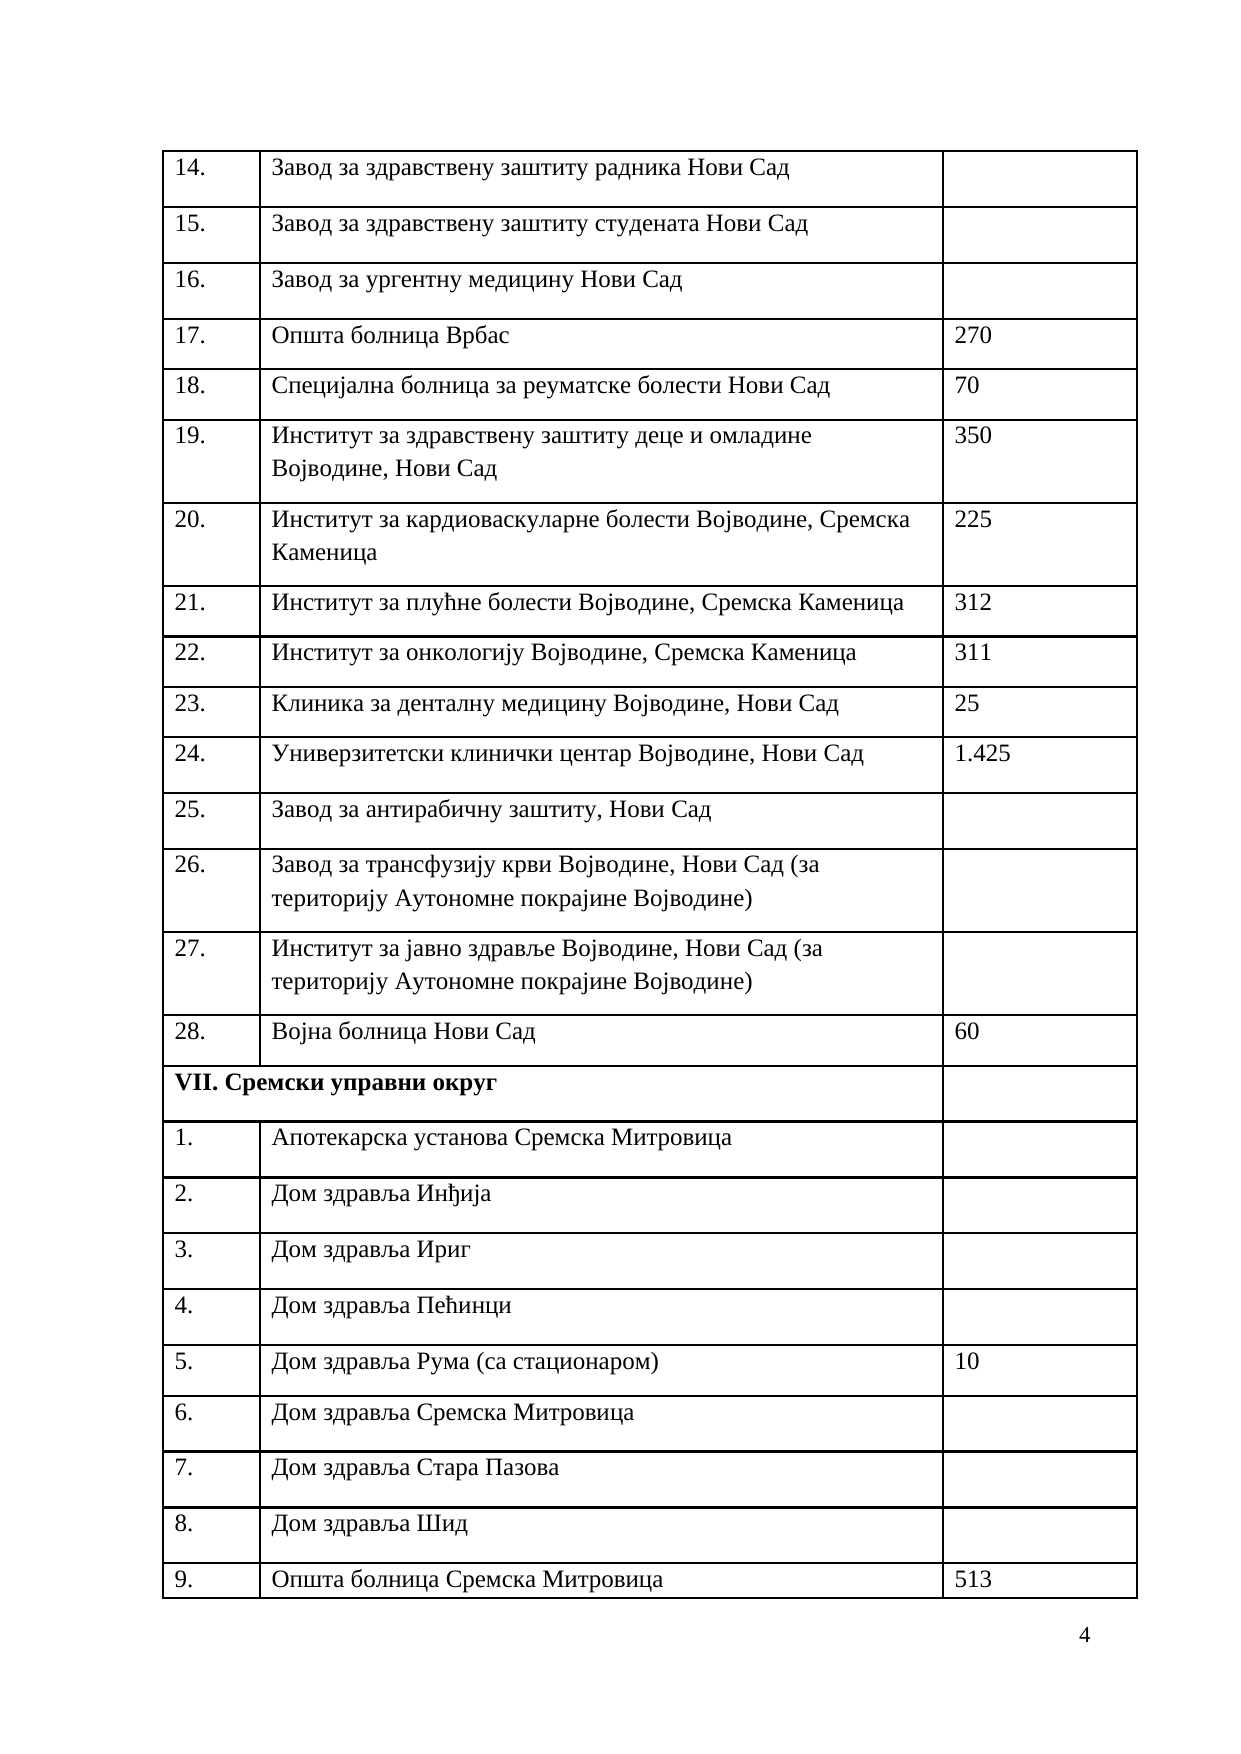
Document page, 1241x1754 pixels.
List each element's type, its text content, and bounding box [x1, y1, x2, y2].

table_cell 24. [164, 738, 259, 792]
table_cell 270 [944, 320, 1136, 368]
table_cell 225 [944, 504, 1136, 585]
table_cell 8. [164, 1509, 259, 1562]
table_cell Завод за антирабичну заштиту, Нови Сад [261, 794, 942, 847]
table_cell [944, 1509, 1136, 1562]
table_cell [944, 1397, 1136, 1450]
table_cell 25 [944, 688, 1136, 736]
table_cell 19. [164, 421, 259, 502]
table_cell 27. [164, 933, 259, 1014]
table_cell [944, 264, 1136, 318]
table_cell Дом здравља Пећинци [261, 1290, 942, 1344]
table_cell 5. [164, 1346, 259, 1394]
table_cell Институт за јавно здравље Војводине, Нови Сад (за територију Аутономне покрајине Војводине) [261, 933, 942, 1014]
table_cell VII. Сремски управни округ [164, 1067, 942, 1120]
table_cell Завод за трансфузију крви Војводине, Нови Сад (за територију Аутономне покрајине Војводине) [261, 850, 942, 931]
table_cell Универзитетски клинички центар Војводине, Нови Сад [261, 738, 942, 792]
table_cell 1. [164, 1123, 259, 1176]
table_cell 21. [164, 587, 259, 635]
table_cell Дом здравља Ириг [261, 1234, 942, 1288]
table_cell Општа болница Врбас [261, 320, 942, 368]
table_cell Институт за здравствену заштиту деце и омладине Војводине, Нови Сад [261, 421, 942, 502]
table_cell [944, 933, 1136, 1014]
table_cell Институт за онкологију Војводине, Сремска Каменица [261, 638, 942, 686]
table_cell 311 [944, 638, 1136, 686]
table_cell [944, 1290, 1136, 1344]
table_cell 28. [164, 1016, 259, 1064]
table_cell 6. [164, 1397, 259, 1450]
table_cell 3. [164, 1234, 259, 1288]
table_cell [944, 152, 1136, 206]
table_cell Дом здравља Стара Пазова [261, 1453, 942, 1506]
table_cell 22. [164, 638, 259, 686]
table_cell [944, 208, 1136, 262]
table_cell 14. [164, 152, 259, 206]
table_cell Клиника за денталну медицину Војводине, Нови Сад [261, 688, 942, 736]
table_cell [944, 1453, 1136, 1506]
table_cell 10 [944, 1346, 1136, 1394]
table_cell Дом здравља Инђија [261, 1179, 942, 1232]
table_cell 7. [164, 1453, 259, 1506]
table_cell Дом здравља Рума (са стационаром) [261, 1346, 942, 1394]
table_cell 20. [164, 504, 259, 585]
table_cell Завод за ургентну медицину Нови Сад [261, 264, 942, 318]
table_cell Завод за здравствену заштиту радника Нови Сад [261, 152, 942, 206]
table_cell 312 [944, 587, 1136, 635]
table_cell Специјална болница за реуматске болести Нови Сад [261, 370, 942, 418]
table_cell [261, 1564, 942, 1597]
table_cell 513 [944, 1564, 1136, 1597]
table_cell 25. [164, 794, 259, 847]
table_cell 1.425 [944, 738, 1136, 792]
table_cell 16. [164, 264, 259, 318]
table_cell 70 [944, 370, 1136, 418]
table_cell Апотекарска установа Сремска Митровица [261, 1123, 942, 1176]
table_cell 17. [164, 320, 259, 368]
table_cell 4. [164, 1290, 259, 1344]
table_cell Војна болница Нови Сад [261, 1016, 942, 1064]
table_cell 9. [164, 1564, 259, 1597]
table_cell 23. [164, 688, 259, 736]
table_cell 350 [944, 421, 1136, 502]
table_cell [944, 1179, 1136, 1232]
table_cell [944, 850, 1136, 931]
table_cell 26. [164, 850, 259, 931]
table_cell Завод за здравствену заштиту студената Нови Сад [261, 208, 942, 262]
table_cell 15. [164, 208, 259, 262]
table_cell 2. [164, 1179, 259, 1232]
table_cell Дом здравља Шид [261, 1509, 942, 1562]
table_cell [944, 1234, 1136, 1288]
table_cell [944, 1067, 1136, 1120]
table_cell [944, 794, 1136, 847]
table_cell Дом здравља Сремска Митровица [261, 1397, 942, 1450]
table_cell Институт за плућне болести Војводине, Сремска Каменица [261, 587, 942, 635]
table_cell [944, 1123, 1136, 1176]
table_cell 60 [944, 1016, 1136, 1064]
table_cell 18. [164, 370, 259, 418]
table_cell Институт за кардиоваскуларне болести Војводине, Сремска Каменица [261, 504, 942, 585]
